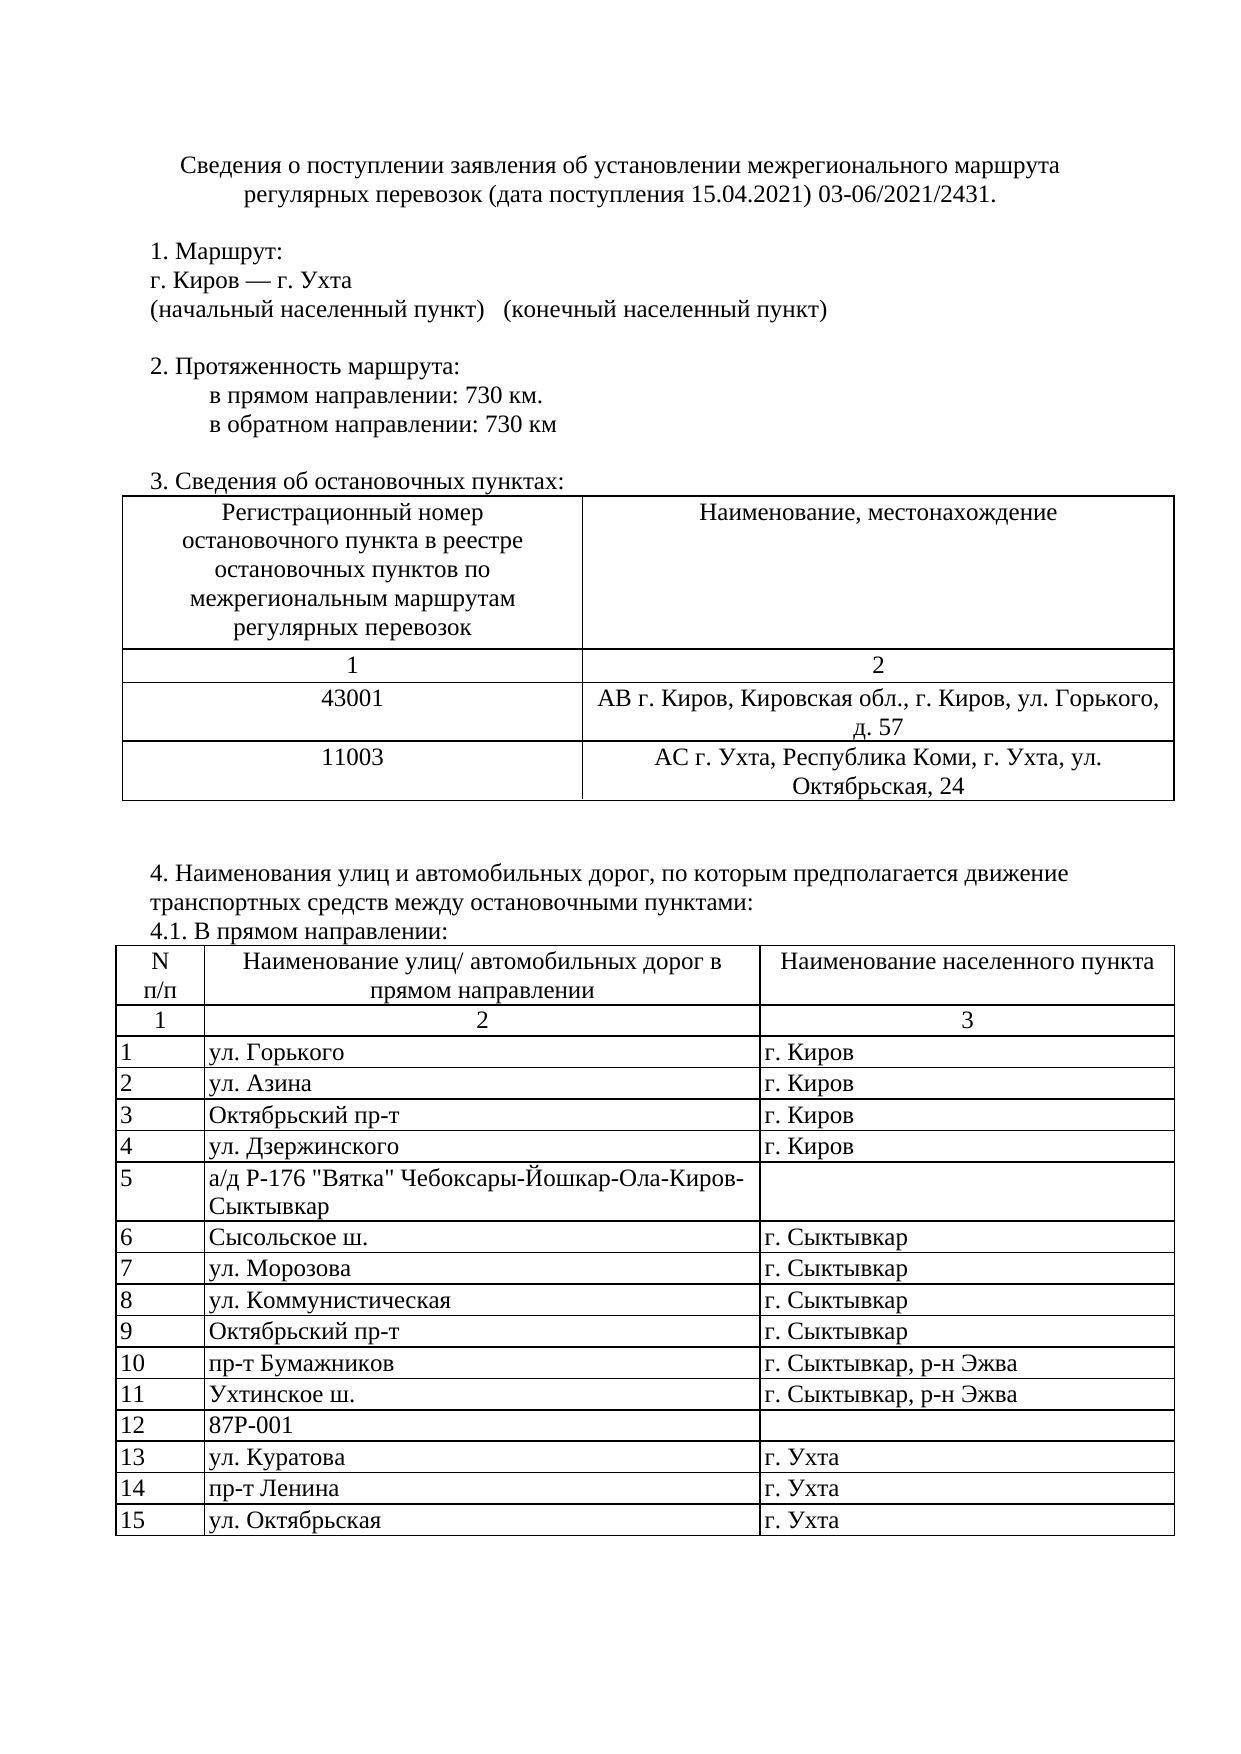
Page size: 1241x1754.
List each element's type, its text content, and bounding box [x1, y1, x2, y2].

text 1. Маршрут: [150, 236, 1090, 265]
table_cell 1 [117, 1006, 204, 1035]
table_cell 2 [205, 1006, 759, 1035]
text в прямом направлении: 730 км. [150, 380, 1090, 409]
table_cell 6 [117, 1222, 204, 1252]
table_cell Сысольское ш. [205, 1222, 759, 1252]
table_header Регистрационный номер остановочного пункта в реестре остановочных пунктов по межрегиональным маршрутам регулярных перевозок [123, 497, 582, 648]
table_cell Октябрьский пр-т [205, 1316, 759, 1346]
table_cell [761, 1163, 1174, 1220]
table_cell Октябрьский пр-т [205, 1100, 759, 1130]
table_cell 14 [117, 1473, 204, 1503]
table_cell 11 [117, 1379, 204, 1409]
table_cell г. Киров [761, 1037, 1174, 1067]
table_cell АВ г. Киров, Кировская обл., г. Киров, ул. Горького, д. 57 [583, 683, 1173, 740]
table_cell 9 [117, 1316, 204, 1346]
text 4. Наименования улиц и автомобильных дорог, по которым предполагается движение транспортных средств между остановочными пунктами: [150, 858, 1090, 916]
table_cell 15 [117, 1505, 204, 1535]
table_cell 3 [761, 1006, 1174, 1035]
table_cell ул. Коммунистическая [205, 1285, 759, 1314]
table_cell 4 [117, 1131, 204, 1161]
table_cell г. Киров [761, 1131, 1174, 1161]
table_cell 2 [583, 650, 1173, 681]
table_cell ул. Куратова [205, 1442, 759, 1472]
table_cell г. Ухта [761, 1505, 1174, 1535]
text г. Киров — г. Ухта [150, 265, 1090, 294]
table_cell а/д Р-176 "Вятка" Чебоксары-Йошкар-Ола-Киров-Сыктывкар [205, 1163, 759, 1220]
table_cell 12 [117, 1411, 204, 1440]
table_cell 8 [117, 1285, 204, 1314]
table_cell г. Сыктывкар, р-н Эжва [761, 1348, 1174, 1377]
table_cell 11003 [123, 742, 582, 799]
table_cell г. Сыктывкар [761, 1253, 1174, 1283]
table_cell ул. Октябрьская [205, 1505, 759, 1535]
table_cell г. Сыктывкар [761, 1285, 1174, 1314]
table_cell ул. Морозова [205, 1253, 759, 1283]
table_cell 2 [117, 1068, 204, 1098]
text 4.1. В прямом направлении: [150, 916, 1090, 945]
table_cell ул. Азина [205, 1068, 759, 1098]
table_cell г. Сыктывкар, р-н Эжва [761, 1379, 1174, 1409]
table_cell 7 [117, 1253, 204, 1283]
table_cell АС г. Ухта, Республика Коми, г. Ухта, ул. Октябрьская, 24 [583, 742, 1173, 799]
table_header N п/п [117, 946, 204, 1004]
table_cell пр-т Ленина [205, 1473, 759, 1503]
text (начальный населенный пункт) (конечный населенный пункт) [150, 294, 1090, 322]
text Сведения о поступлении заявления об установлении межрегионального маршрута регулярных перевозок (дата поступления 15.04.2021) 03-06/2021/2431. [150, 150, 1090, 207]
table_cell 87Р-001 [205, 1411, 759, 1440]
table_cell 43001 [123, 683, 582, 740]
text в обратном направлении: 730 км [150, 409, 1090, 437]
table_cell ул. Дзержинского [205, 1131, 759, 1161]
table_cell Ухтинское ш. [205, 1379, 759, 1409]
table_header Наименование улиц/ автомобильных дорог в прямом направлении [205, 946, 759, 1004]
text 3. Сведения об остановочных пунктах: [150, 466, 1090, 495]
table_cell пр-т Бумажников [205, 1348, 759, 1377]
table_cell 13 [117, 1442, 204, 1472]
text 2. Протяженность маршрута: [150, 351, 1090, 380]
table_cell 5 [117, 1163, 204, 1220]
table_cell 3 [117, 1100, 204, 1130]
table_header Наименование населенного пункта [761, 946, 1174, 1004]
table_cell 1 [117, 1037, 204, 1067]
table_cell ул. Горького [205, 1037, 759, 1067]
table_cell г. Ухта [761, 1442, 1174, 1472]
table_cell 10 [117, 1348, 204, 1377]
table_header Наименование, местонахождение [583, 497, 1173, 648]
table_cell г. Ухта [761, 1473, 1174, 1503]
table_cell 1 [123, 650, 582, 681]
table_cell г. Киров [761, 1068, 1174, 1098]
table_cell [761, 1411, 1174, 1440]
table_cell г. Сыктывкар [761, 1316, 1174, 1346]
table_cell г. Киров [761, 1100, 1174, 1130]
table_cell г. Сыктывкар [761, 1222, 1174, 1252]
